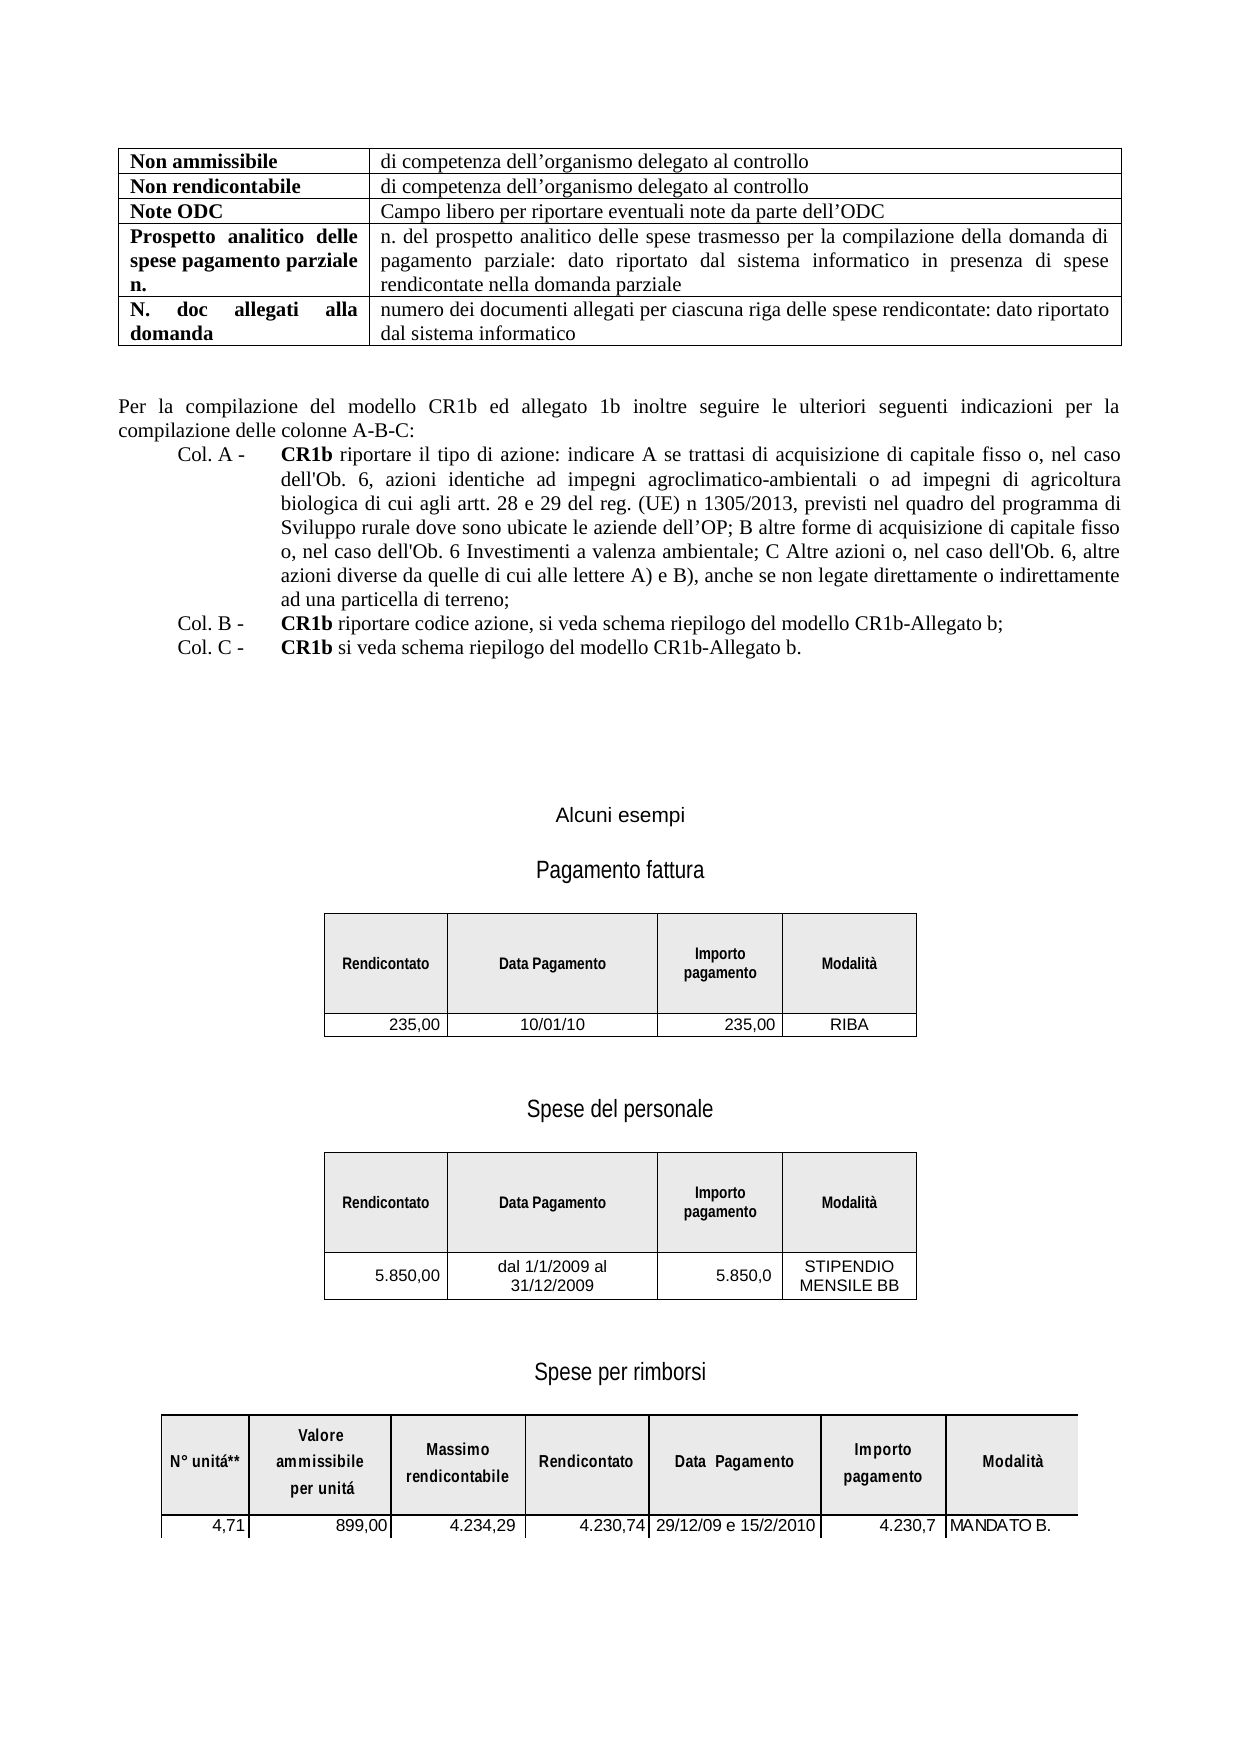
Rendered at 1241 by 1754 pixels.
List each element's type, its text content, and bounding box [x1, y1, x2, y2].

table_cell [370, 174, 1121, 198]
table_cell Non ammissibile [119, 149, 369, 173]
table_header Data Pagamento [448, 1153, 657, 1252]
table_cell N. doc allegati alla domanda [119, 297, 369, 345]
table_header Data Pagamento [448, 914, 657, 1013]
table_header Rendicontato [325, 914, 447, 1013]
text Alcuni esempi [118, 803, 1122, 827]
text Per la compilazione del modello CR1b ed allegato 1b inoltre seguire le ulteriori seguenti indicazioni per la compilazione delle colonne A-B-C: [118, 394, 1122, 442]
text Spese del personale [118, 1094, 1122, 1123]
table_cell 5.850,00 [325, 1253, 447, 1299]
table_cell 5.850,0 [658, 1253, 782, 1299]
table_cell Campo libero per riportare eventuali note da parte dell’ODC [370, 199, 1121, 223]
table_header Modalità [783, 914, 916, 1013]
list CR1b si veda schema riepilogo del modello CR1b-Allegato b. [177, 635, 1122, 659]
table_header Importo pagamento [658, 914, 782, 1013]
table_cell n. del prospetto analitico delle spese trasmesso per la compilazione della domanda di pagamento parziale: dato riportato dal sistema informatico in presenza di spese rendicontate nella domanda parziale [370, 224, 1121, 296]
table_cell numero dei documenti allegati per ciascuna riga delle spese rendicontate: dato riportato dal sistema informatico [370, 297, 1121, 345]
table_cell Non rendicontabile [119, 174, 369, 198]
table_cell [370, 149, 1121, 173]
table_cell STIPENDIO MENSILE BB [783, 1253, 916, 1299]
text Spese per rimborsi [118, 1357, 1122, 1386]
table_cell 235,00 [325, 1014, 447, 1036]
table_cell Note ODC [119, 199, 369, 223]
table_header Importo pagamento [658, 1153, 782, 1252]
table_header Rendicontato [325, 1153, 447, 1252]
text Pagamento fattura [118, 855, 1122, 884]
table_cell 10/01/10 [448, 1014, 657, 1036]
table_cell dal 1/1/2009 al 31/12/2009 [448, 1253, 657, 1299]
list CR1b riportare codice azione, si veda schema riepilogo del modello CR1b-Allegato b; [177, 611, 1122, 635]
list CR1b riportare il tipo di azione: indicare A se trattasi di acquisizione di capitale fisso o, nel caso dell'Ob. 6, azioni identiche ad impegni agroclimatico-ambientali o ad impegni di agricoltura biologica di cui agli artt. 28 e 29 del reg. (UE) n 1305/2013, previsti nel quadro del programma di Sviluppo rurale dove sono ubicate le aziende dell’OP; B altre forme di acquisizione di capitale fisso o, nel caso dell'Ob. 6 Investimenti a valenza ambientale; C Altre azioni o, nel caso dell'Ob. 6, altre azioni diverse da quelle di cui alle lettere A) e B), anche se non legate direttamente o indirettamente ad una particella di terreno; [177, 442, 1122, 611]
table_cell RIBA [783, 1014, 916, 1036]
table_cell 235,00 [658, 1014, 782, 1036]
table_cell Prospetto analitico delle spese pagamento parziale n. [119, 224, 369, 296]
table_header Modalità [783, 1153, 916, 1252]
